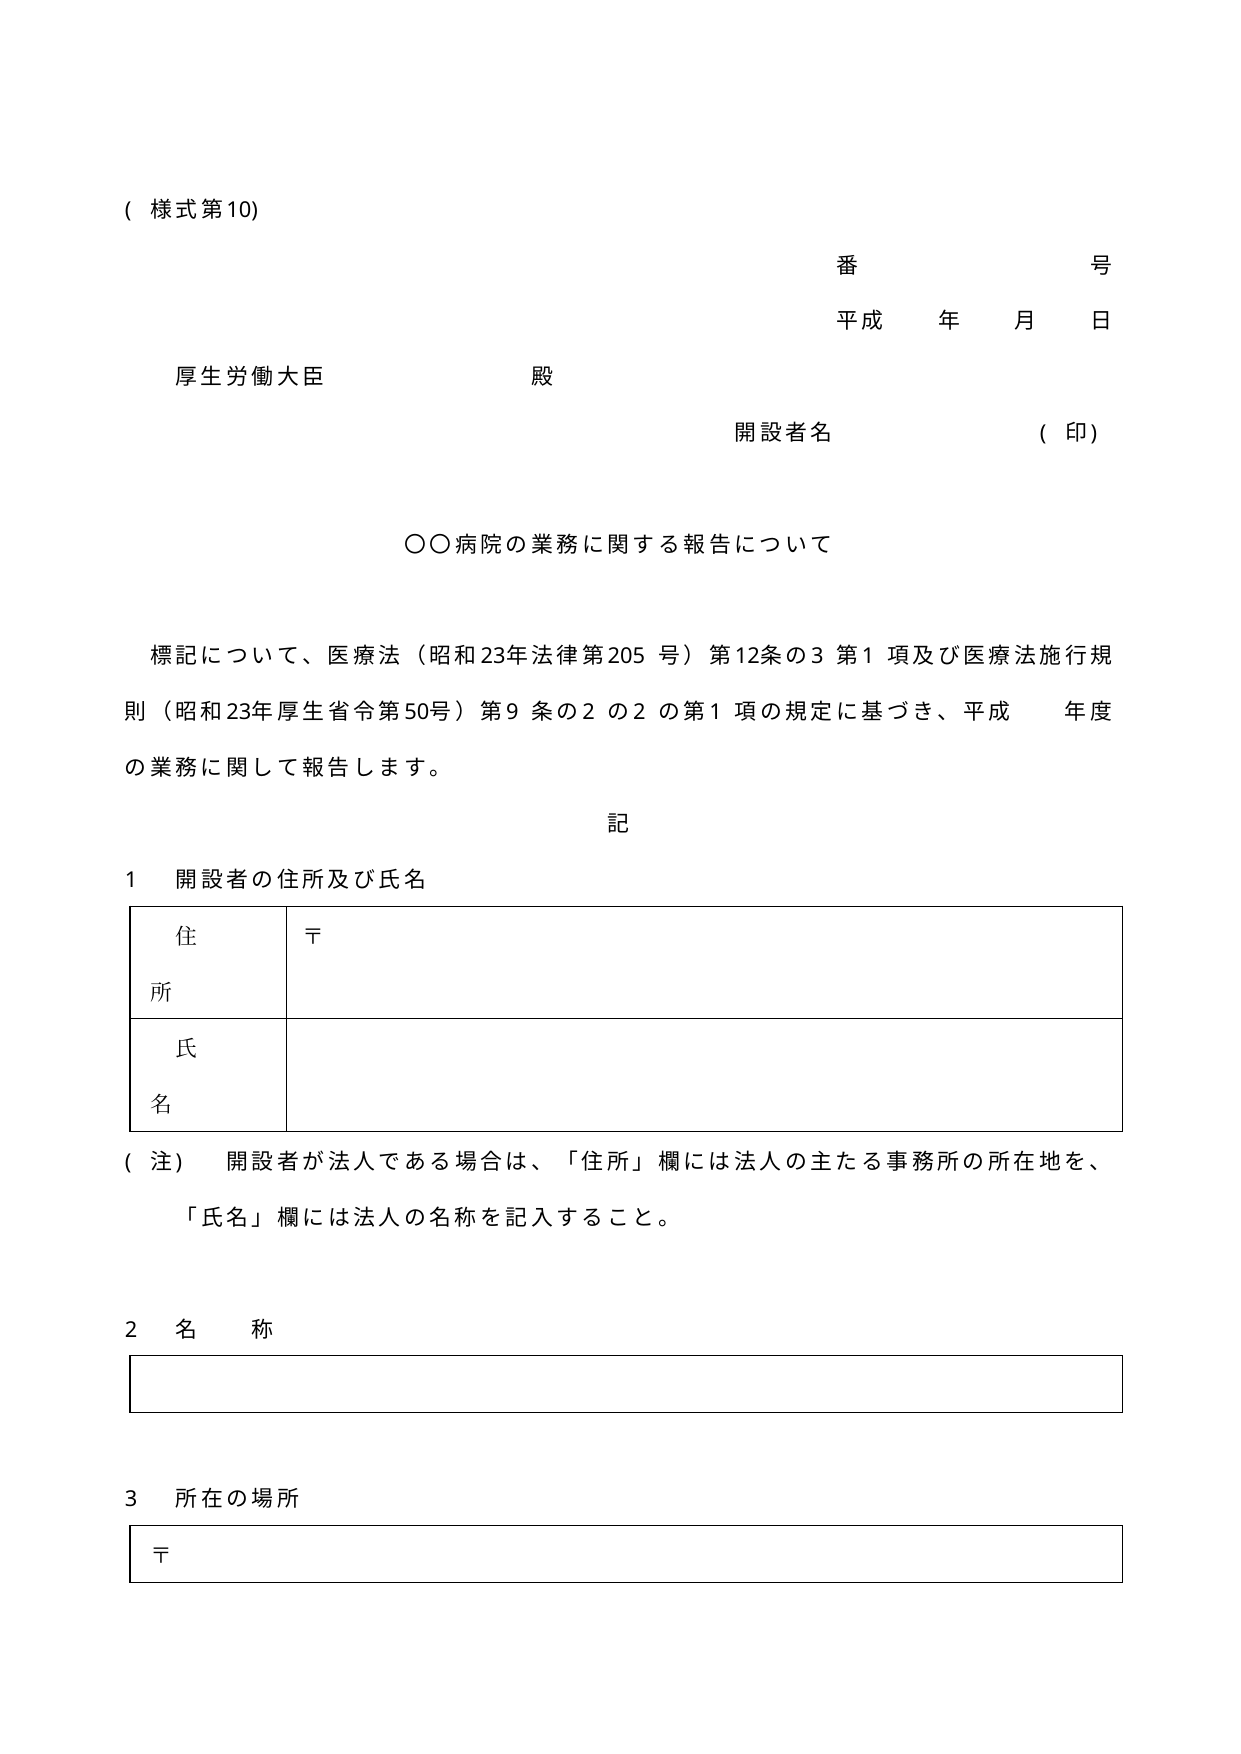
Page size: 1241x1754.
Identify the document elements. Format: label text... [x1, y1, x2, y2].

text (様式第10) [124, 180, 1116, 236]
table_header [131, 1356, 1122, 1412]
text 開設者名 (印) [124, 403, 1116, 459]
text 1 開設者の住所及び氏名 [124, 850, 1116, 906]
table_header 〒 [287, 907, 1122, 1018]
text 〇〇病院の業務に関する報告について [124, 515, 1116, 571]
text 2 名 称 [124, 1299, 1116, 1355]
table_header 住 所 [131, 907, 286, 1018]
text 記 [124, 794, 1116, 850]
text 標記について、医療法（昭和23年法律第205号）第12条の3第1項及び医療法施行規則（昭和23年厚生省令第50号）第9条の2の2の第1項の規定に基づき、平成 年度の業務に関して報告します。 [124, 626, 1116, 794]
text (注) 開設者が法人である場合は、「住所」欄には法人の主たる事務所の所在地を、「氏名」欄には法人の名称を記入すること。 [124, 1132, 1116, 1244]
text 3 所在の場所 [124, 1469, 1116, 1525]
text 厚生労働大臣 殿 [124, 347, 1116, 403]
table_cell 氏 名 [131, 1019, 286, 1131]
table_cell [287, 1019, 1122, 1131]
text 番 号 [124, 236, 1116, 291]
text 平成 年 月 日 [124, 291, 1116, 347]
table_header 〒 電話( ) － [131, 1526, 1122, 1582]
